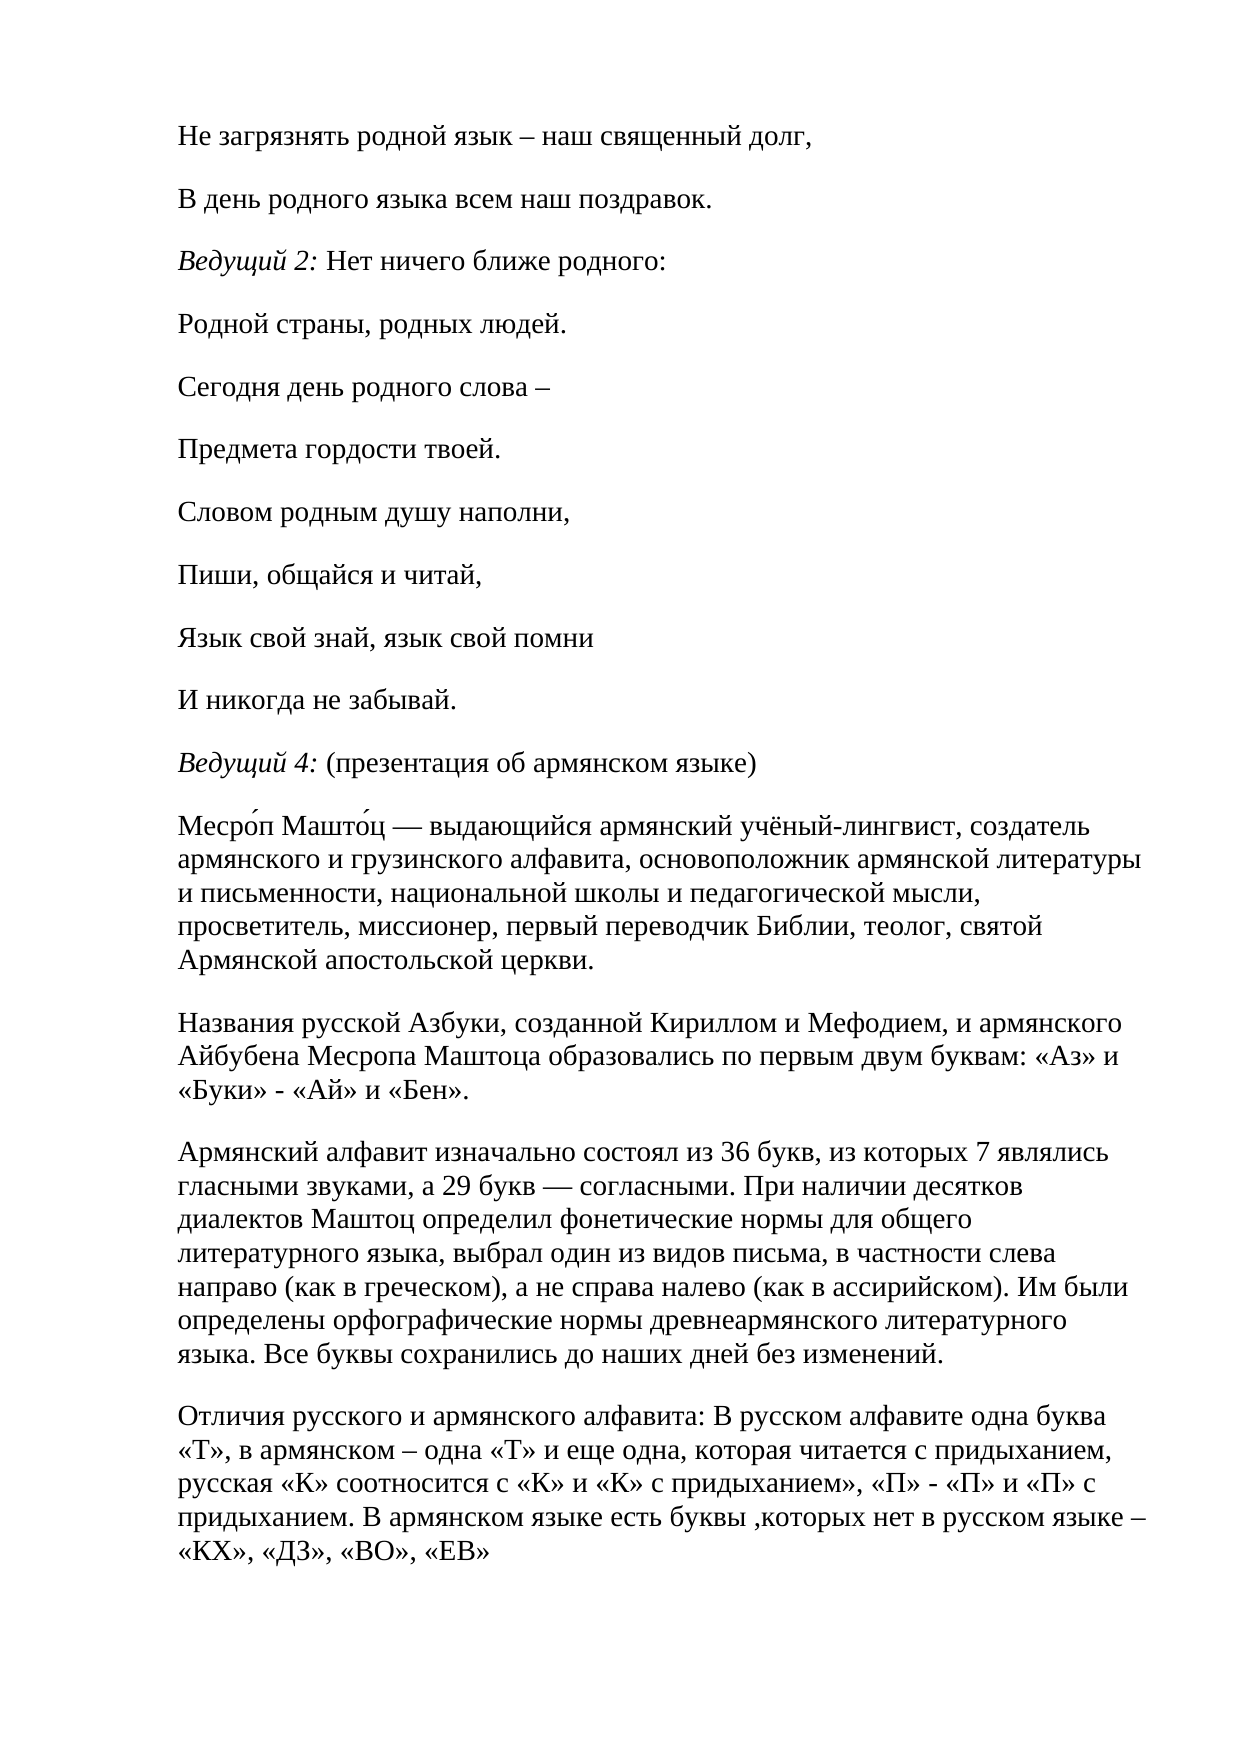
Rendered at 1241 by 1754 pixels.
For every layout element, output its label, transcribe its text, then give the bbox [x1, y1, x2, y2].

text Предмета гордости твоей. [177, 432, 1152, 465]
text Названия русской Азбуки, созданной Кириллом и Мефодием, и армянского Айбубена Месропа Маштоца образовались по первым двум буквам: «Аз» и «Буки» - «Ай» и «Бен». [177, 1005, 1152, 1105]
text Месро́п Машто́ц — выдающийся армянский учёный-лингвист, создатель армянского и грузинского алфавита, основоположник армянской литературы и письменности, национальной школы и педагогической мысли, просветитель, миссионер, первый переводчик Библии, теолог, святой Армянской апостольской церкви. [177, 808, 1152, 976]
text И никогда не забывай. [177, 682, 1152, 716]
text В день родного языка всем наш поздравок. [177, 181, 1152, 214]
text Словом родным душу наполни, [177, 494, 1152, 528]
text Ведущий 4: (презентация об армянском языке) [177, 745, 1152, 779]
text Язык свой знай, язык свой помни [177, 620, 1152, 653]
text Ведущий 2: Нет ничего ближе родного: [177, 243, 1152, 277]
text Армянский алфавит изначально состоял из 36 букв, из которых 7 являлись гласными звуками, а 29 букв — согласными. При наличии десятков диалектов Маштоц определил фонетические нормы для общего литературного языка, выбрал один из видов письма, в частности слева направо (как в греческом), а не справа налево (как в ассирийском). Им были определены орфографические нормы древнеармянского литературного языка. Все буквы сохранились до наших дней без изменений. [177, 1134, 1152, 1369]
text Пиши, общайся и читай, [177, 557, 1152, 591]
text Сегодня день родного слова – [177, 369, 1152, 402]
text Отличия русского и армянского алфавита: В русском алфавите одна буква «Т», в армянском – одна «Т» и еще одна, которая читается с придыханием, русская «К» соотносится с «К» и «К» с придыханием», «П» - «П» и «П» с придыханием. В армянском языке есть буквы ,которых нет в русском языке – «КХ», «ДЗ», «ВО», «ЕВ» [177, 1398, 1152, 1566]
text Родной страны, родных людей. [177, 306, 1152, 340]
text Не загрязнять родной язык – наш священный долг, [177, 118, 1152, 152]
